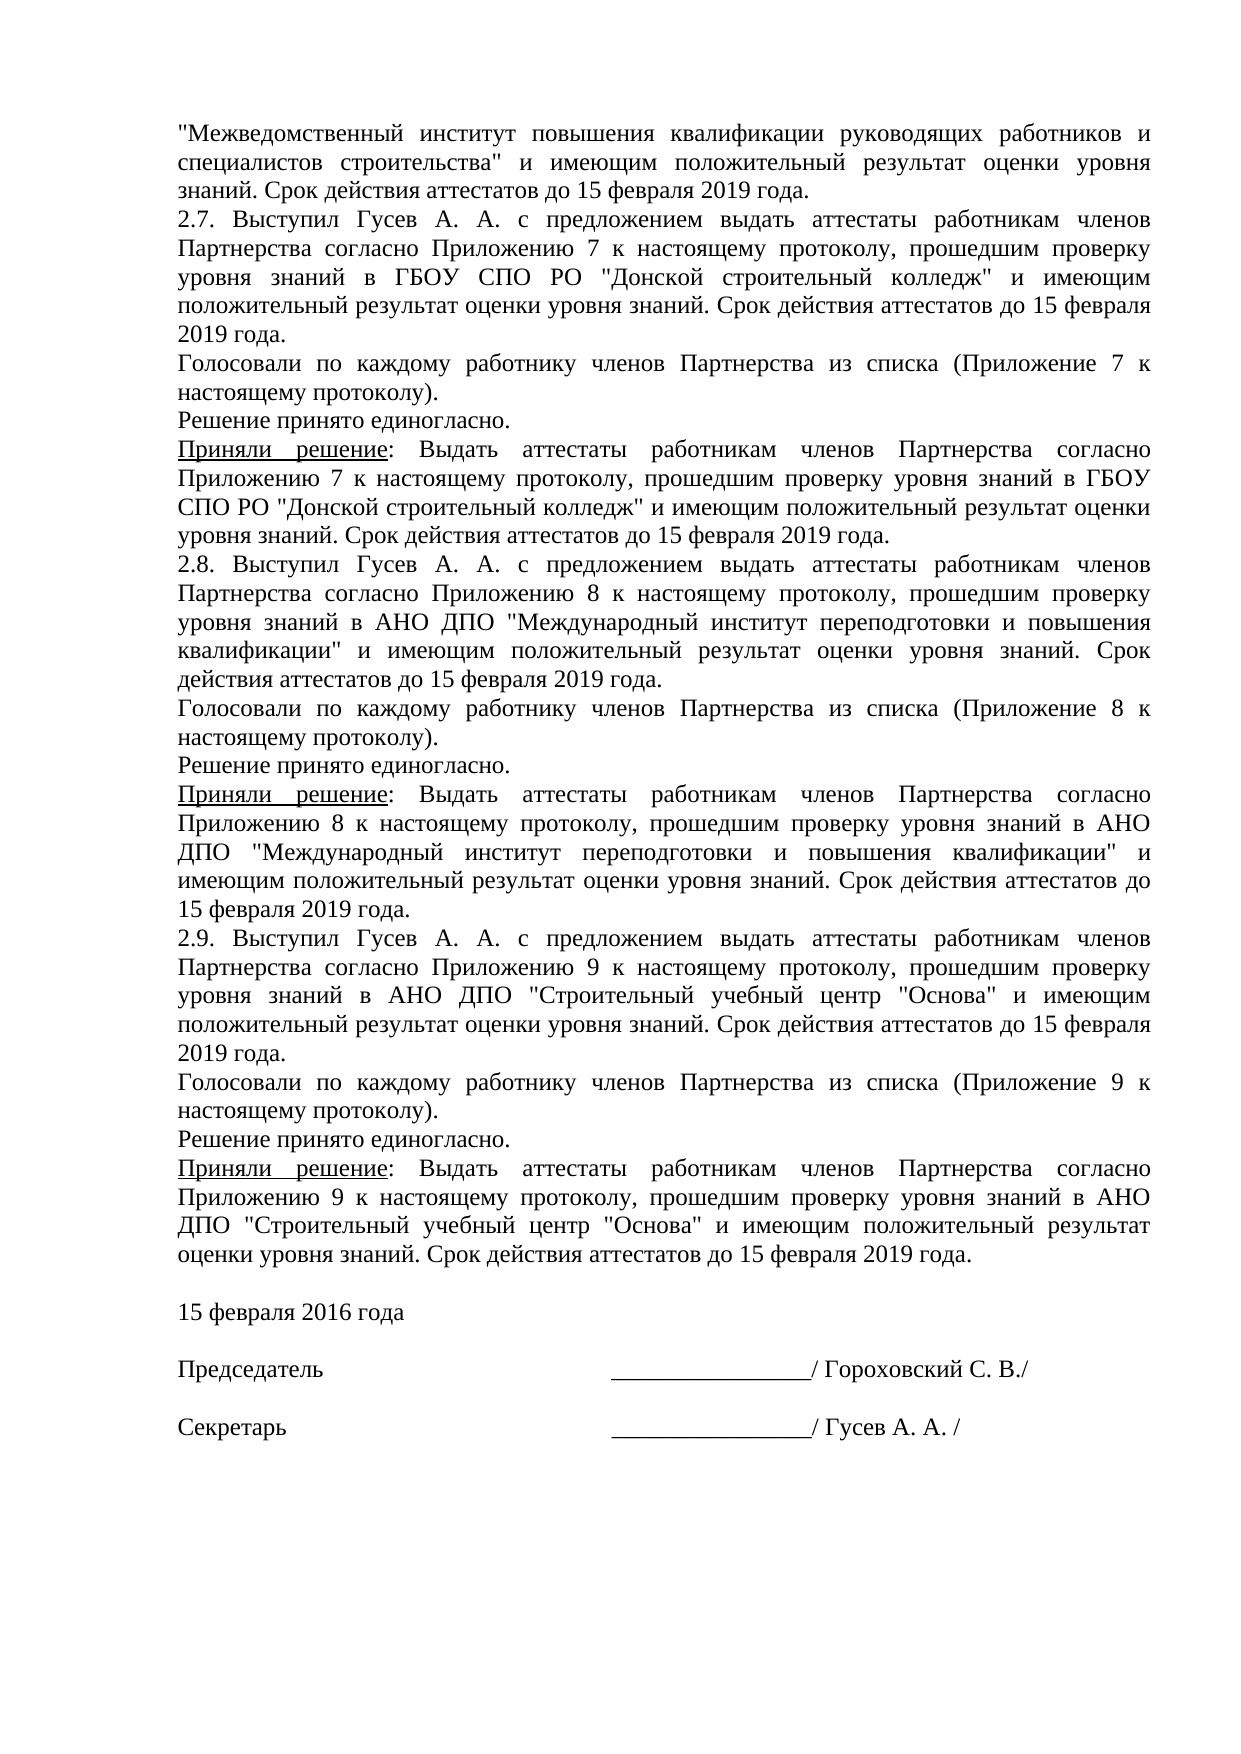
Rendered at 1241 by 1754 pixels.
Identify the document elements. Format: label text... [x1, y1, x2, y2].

text Председатель ________________/ Гороховский С. В. / [177, 1354, 1152, 1383]
text Решение принято единогласно. [177, 751, 1152, 779]
text Приняли решение: Выдать аттестаты работникам членов Партнерства согласно Приложению 9 к настоящему протоколу, прошедшим проверку уровня знаний в АНО ДПО "Строительный учебный центр "Основа" и имеющим положительный результат оценки уровня знаний. Срок действия аттестатов до 15 февраля 2019 года. [177, 1153, 1152, 1268]
text 2.9. Выступил Гусев А. А. с предложением выдать аттестаты работникам членов Партнерства согласно Приложению 9 к настоящему протоколу, прошедшим проверку уровня знаний в АНО ДПО "Строительный учебный центр "Основа" и имеющим положительный результат оценки уровня знаний. Срок действия аттестатов до 15 февраля 2019 года. [177, 923, 1152, 1067]
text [177, 118, 1152, 204]
text Секретарь ________________/ Гусев А. А. / [177, 1412, 1152, 1441]
text Решение принято единогласно. [177, 406, 1152, 434]
text 15 февраля 2016 года [177, 1297, 1152, 1326]
text Голосовали по каждому работнику членов Партнерства из списка (Приложение 8 к настоящему протоколу). [177, 693, 1152, 751]
text Голосовали по каждому работнику членов Партнерства из списка (Приложение 7 к настоящему протоколу). [177, 348, 1152, 406]
text Решение принято единогласно. [177, 1124, 1152, 1153]
text 2.7. Выступил Гусев А. А. с предложением выдать аттестаты работникам членов Партнерства согласно Приложению 7 к настоящему протоколу, прошедшим проверку уровня знаний в ГБОУ СПО РО "Донской строительный колледж" и имеющим положительный результат оценки уровня знаний. Срок действия аттестатов до 15 февраля 2019 года. [177, 204, 1152, 348]
text Приняли решение: Выдать аттестаты работникам членов Партнерства согласно Приложению 8 к настоящему протоколу, прошедшим проверку уровня знаний в АНО ДПО "Международный институт переподготовки и повышения квалификации" и имеющим положительный результат оценки уровня знаний. Срок действия аттестатов до 15 февраля 2019 года. [177, 779, 1152, 923]
text Приняли решение: Выдать аттестаты работникам членов Партнерства согласно Приложению 7 к настоящему протоколу, прошедшим проверку уровня знаний в ГБОУ СПО РО "Донской строительный колледж" и имеющим положительный результат оценки уровня знаний. Срок действия аттестатов до 15 февраля 2019 года. [177, 434, 1152, 549]
text 2.8. Выступил Гусев А. А. с предложением выдать аттестаты работникам членов Партнерства согласно Приложению 8 к настоящему протоколу, прошедшим проверку уровня знаний в АНО ДПО "Международный институт переподготовки и повышения квалификации" и имеющим положительный результат оценки уровня знаний. Срок действия аттестатов до 15 февраля 2019 года. [177, 549, 1152, 693]
text Голосовали по каждому работнику членов Партнерства из списка (Приложение 9 к настоящему протоколу). [177, 1067, 1152, 1124]
